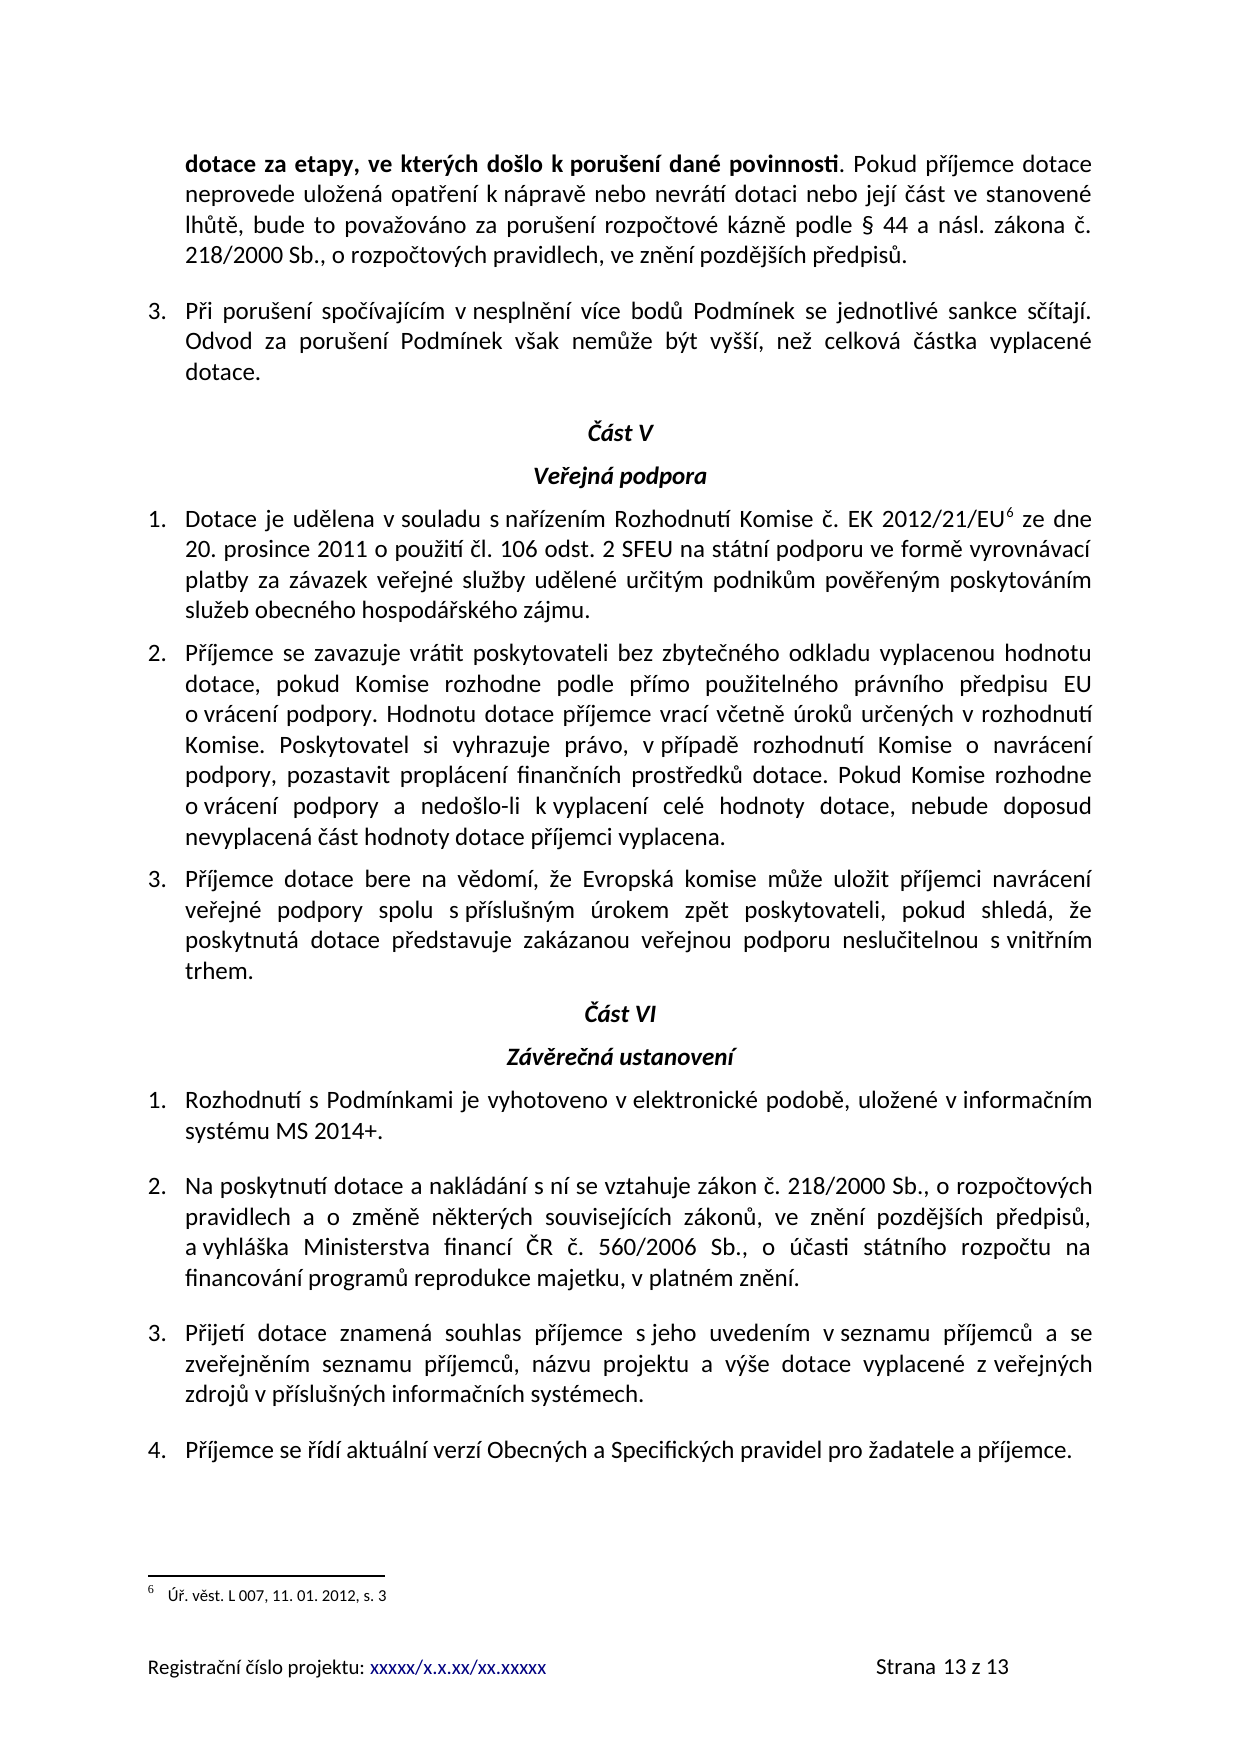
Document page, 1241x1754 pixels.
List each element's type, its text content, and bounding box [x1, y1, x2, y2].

list Příjemce dotace bere na vědomí, že Evropská komise může uložit příjemci navrácení veřejné podpory spolu s příslušným úrokem zpět poskytovateli, pokud shledá, že poskytnutá dotace představuje zakázanou veřejnou podporu neslučitelnou s vnitřním trhem. [148, 864, 1092, 986]
list Dotace je udělena v souladu s nařízením Rozhodnutí Komise č. EK 2012/21/EU ze dne 20. prosince 2011 o použití čl. 106 odst. 2 SFEU na státní podporu ve formě vyrovnávací platby za závazek veřejné služby udělené určitým podnikům pověřeným poskytováním služeb obecného hospodářského zájmu. [148, 503, 1092, 625]
list Příjemce se zavazuje vrátit poskytovateli bez zbytečného odkladu vyplacenou hodnotu dotace, pokud Komise rozhodne podle přímo použitelného právního předpisu EU o vrácení podpory. Hodnotu dotace příjemce vrací včetně úroků určených v rozhodnutí Komise. Poskytovatel si vyhrazuje právo, v případě rozhodnutí Komise o navrácení podpory, pozastavit proplácení finančních prostředků dotace. Pokud Komise rozhodne o vrácení podpory a nedošlo-li k vyplacení celé hodnoty dotace, nebude doposud nevyplacená část hodnoty dotace příjemci vyplacena. [148, 637, 1092, 851]
list Při porušení spočívajícím v nesplnění více bodů Podmínek se jednotlivé sankce sčítají. Odvod za porušení Podmínek však nemůže být vyšší, než celková částka vyplacené dotace. [148, 295, 1092, 386]
text Část V [148, 417, 1092, 447]
text Veřejná podpora [148, 460, 1092, 490]
text Závěrečná ustanovení [148, 1041, 1092, 1072]
text Část VI [148, 998, 1092, 1029]
list Rozhodnutí s Podmínkami je vyhotoveno v elektronické podobě, uložené v informačním systému MS 2014+. [148, 1084, 1092, 1145]
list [148, 148, 1092, 270]
list Na poskytnutí dotace a nakládání s ní se vztahuje zákon č. 218/2000 Sb., o rozpočtových pravidlech a o změně některých souvisejících zákonů, ve znění pozdějších předpisů, a vyhláška Ministerstva financí ČR č. 560/2006 Sb., o účasti státního rozpočtu na financování programů reprodukce majetku, v platném znění. [148, 1170, 1092, 1292]
list Příjemce se řídí aktuální verzí Obecných a Specifických pravidel pro žadatele a příjemce. [148, 1434, 1093, 1464]
list Přijetí dotace znamená souhlas příjemce s jeho uvedením v seznamu příjemců a se zveřejněním seznamu příjemců, názvu projektu a výše dotace vyplacené z veřejných zdrojů v příslušných informačních systémech. [148, 1317, 1092, 1409]
